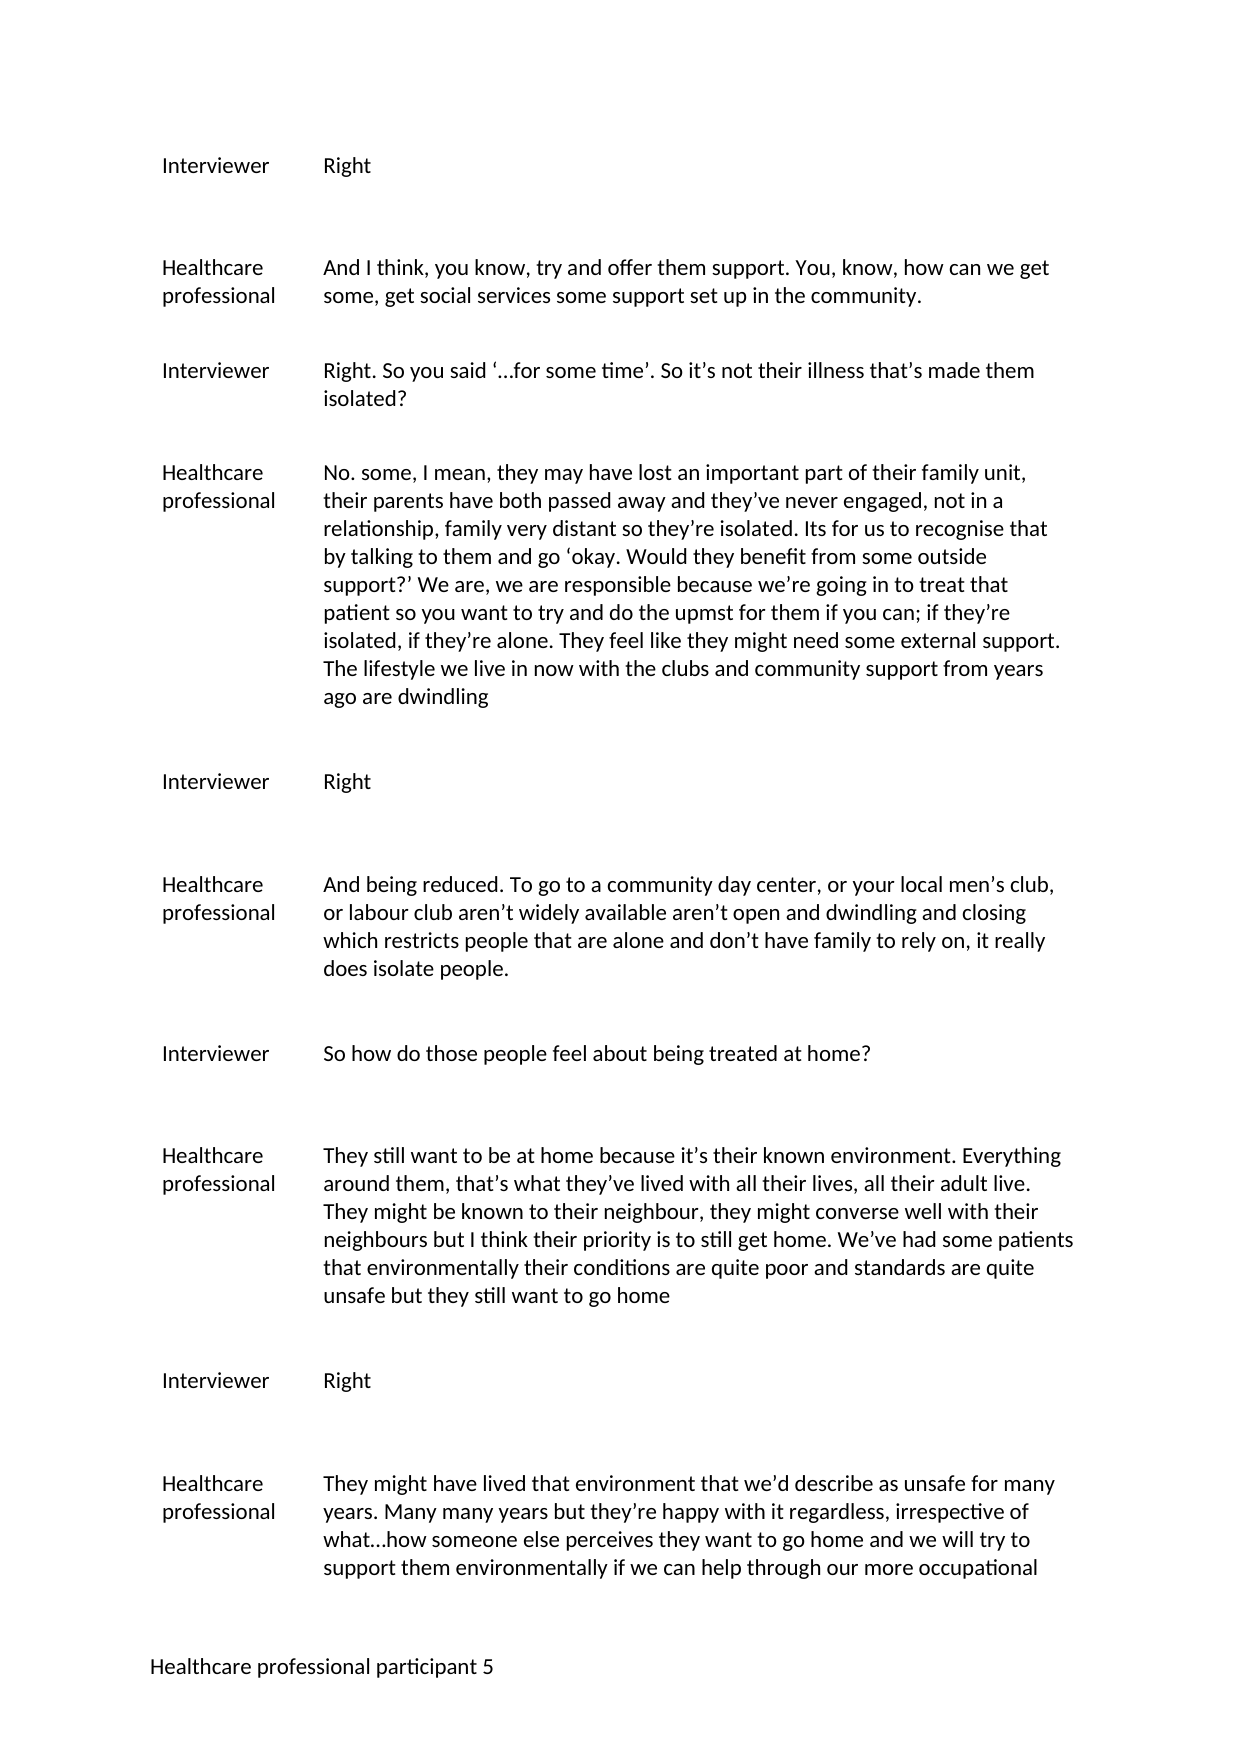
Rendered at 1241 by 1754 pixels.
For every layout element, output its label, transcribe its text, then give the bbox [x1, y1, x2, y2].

table_cell Interviewer [151, 356, 311, 457]
table_cell Healthcare professional [151, 458, 311, 766]
table_cell No. some, I mean, they may have lost an important part of their family unit, their parents have both passed away and they’ve never engaged, not in a relationship, family very distant so they’re isolated. Its for us to recognise that by talking to them and go ‘okay. Would they benefit from some outside support?’ We are, we are responsible because we’re going in to treat that patient so you want to try and do the upmst for them if you can; if they’re isolated, if they’re alone. They feel like they might need some external support. The lifestyle we live in now with the clubs and community support from years ago are dwindling [312, 458, 1087, 766]
table_cell Healthcare professional [151, 254, 311, 355]
table_cell And I think, you know, try and offer them support. You, know, how can we get some, get social services some support set up in the community. [312, 254, 1087, 355]
table_cell Interviewer [151, 151, 311, 252]
table_cell Right [312, 1367, 1087, 1468]
table_cell They still want to be at home because it’s their known environment. Everything around them, that’s what they’ve lived with all their lives, all their adult live. They might be known to their neighbour, they might converse well with their neighbours but I think their priority is to still get home. We’ve had some patients that environmentally their conditions are quite poor and standards are quite unsafe but they still want to go home [312, 1141, 1087, 1366]
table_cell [151, 1469, 311, 1581]
table_cell So how do those people feel about being treated at home? [312, 1039, 1087, 1140]
table_cell Interviewer [151, 1039, 311, 1140]
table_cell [312, 1469, 1087, 1581]
table_cell Right. So you said ‘…for some time’. So it’s not their illness that’s made them isolated? [312, 356, 1087, 457]
table_cell And being reduced. To go to a community day center, or your local men’s club, or labour club aren’t widely available aren’t open and dwindling and closing which restricts people that are alone and don’t have family to rely on, it really does isolate people. [312, 870, 1087, 1038]
table_cell Healthcare professional [151, 870, 311, 1038]
table_cell Healthcare professional [151, 1141, 311, 1366]
table_cell Right [312, 768, 1087, 869]
table_cell Right [312, 151, 1087, 252]
table_cell Interviewer [151, 1367, 311, 1468]
table_cell Interviewer [151, 768, 311, 869]
